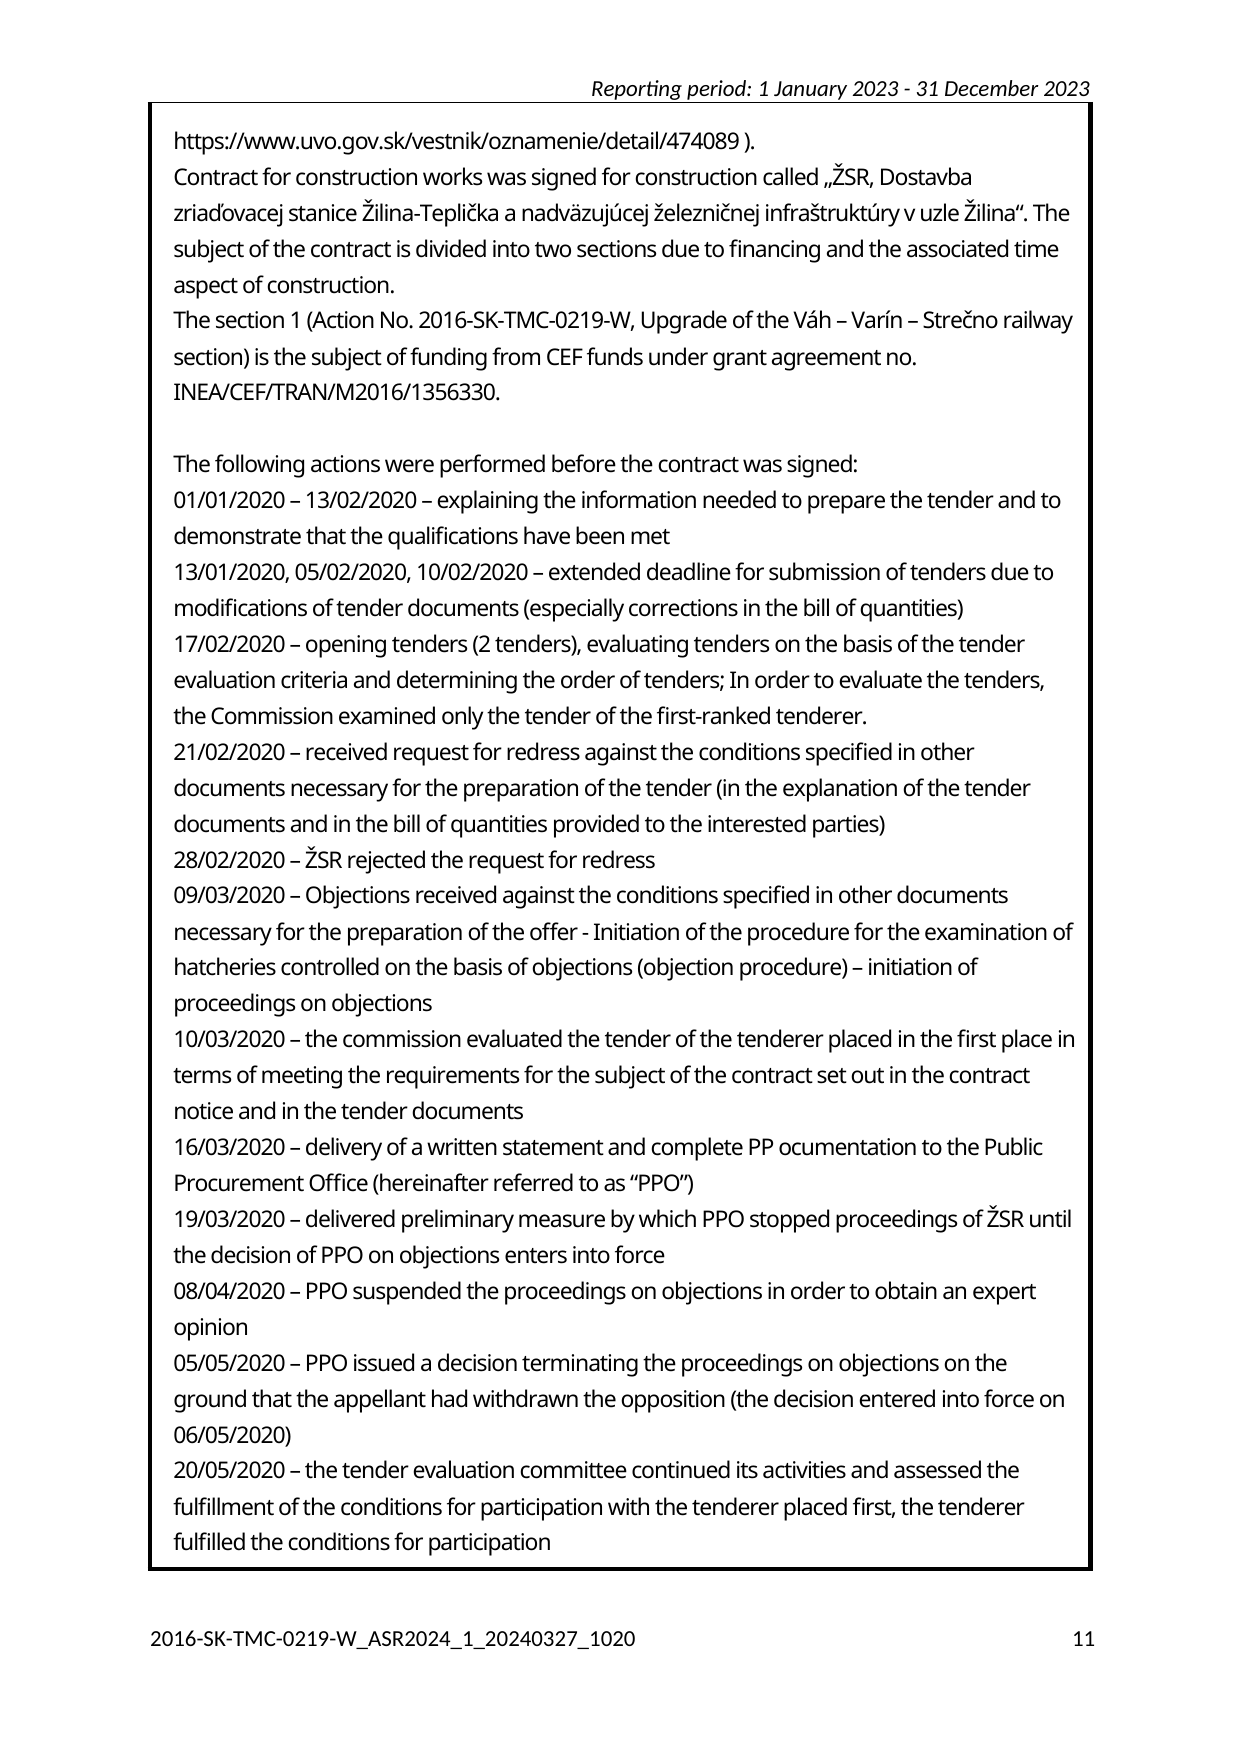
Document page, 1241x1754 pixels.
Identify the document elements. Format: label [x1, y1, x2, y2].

table_cell [152, 103, 1088, 1566]
